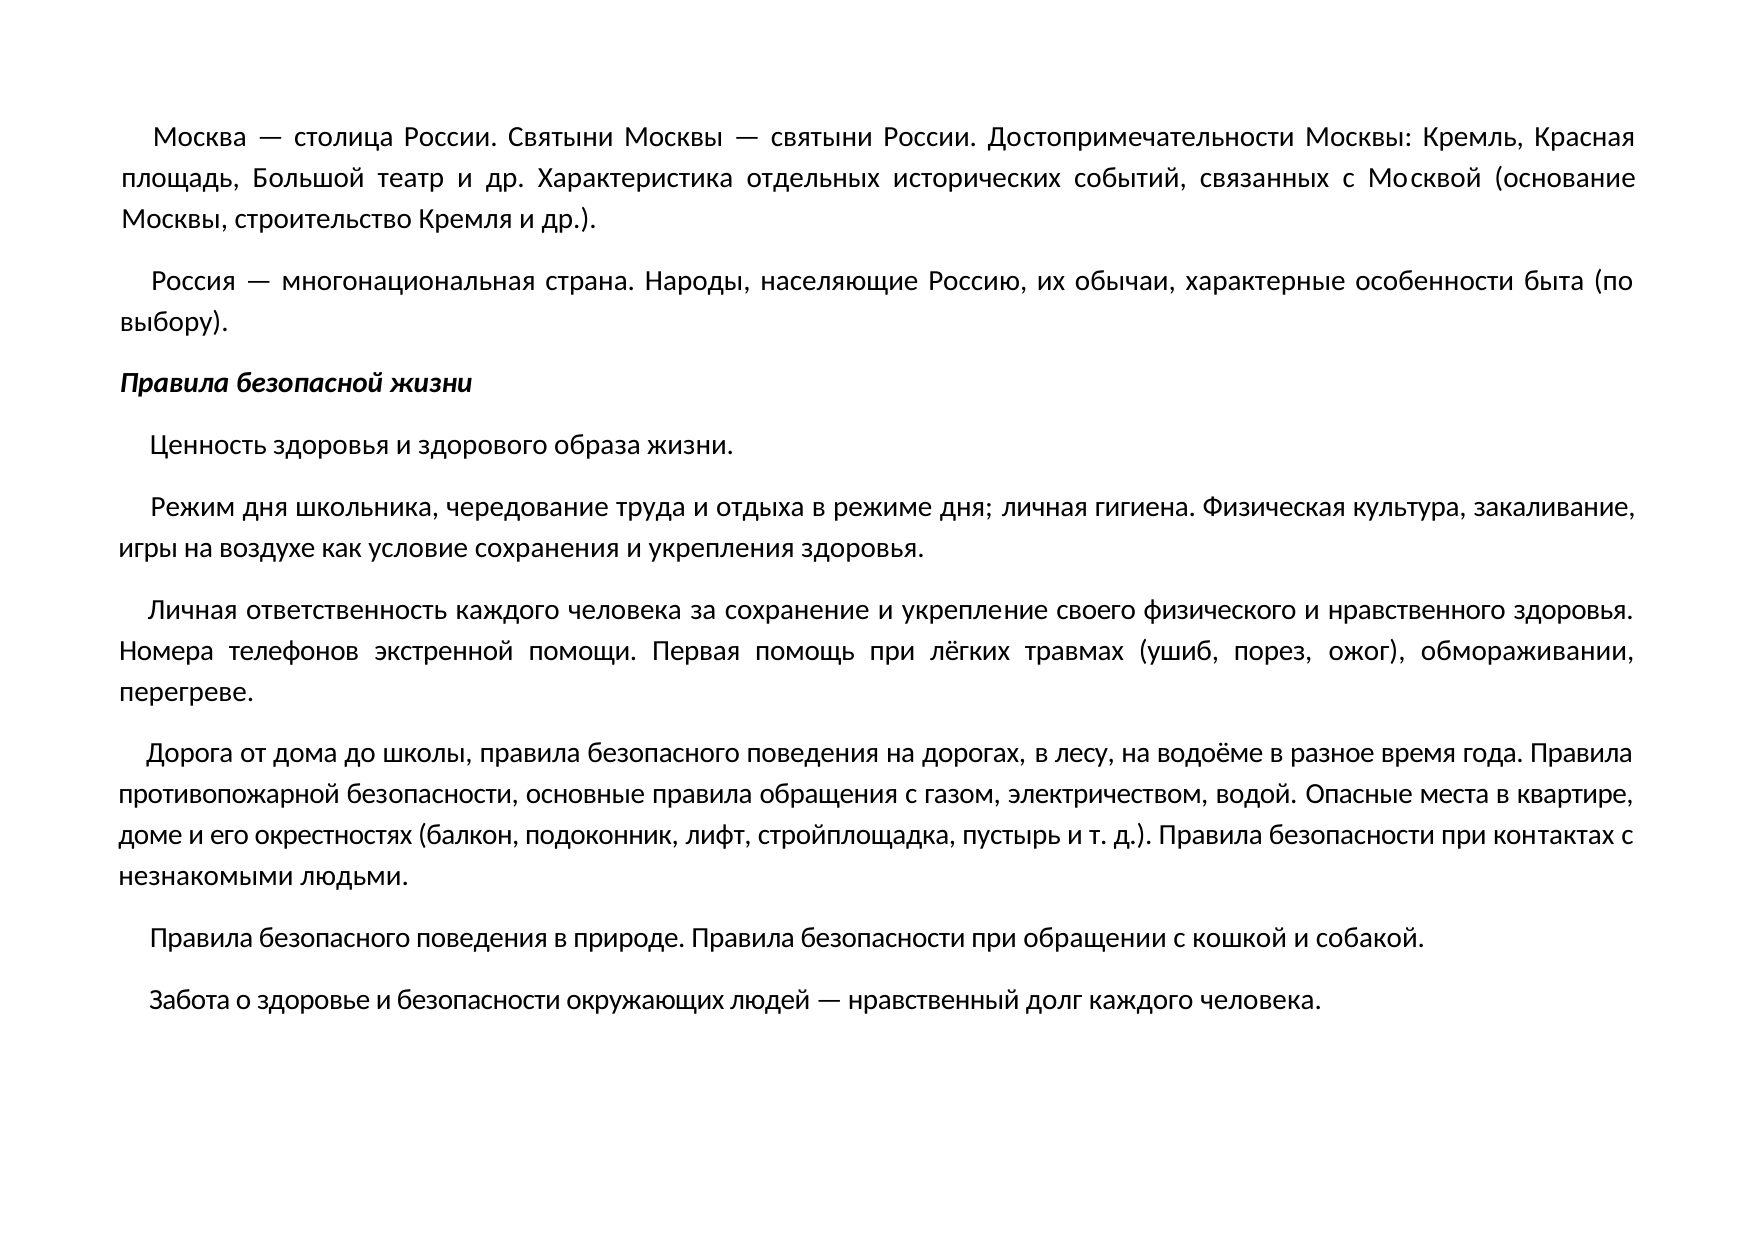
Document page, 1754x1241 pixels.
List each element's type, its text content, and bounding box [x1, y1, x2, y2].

text Правила безопасной жизни [119, 364, 1636, 400]
text Россия — многонациональная страна. Народы, населяющие Россию, их обычаи, характерные особенности быта (по выбору). [119, 262, 1635, 338]
text Москва — столица России. Святыни Москвы — святыни России. Достопримечательности Москвы: Кремль, Красная площадь, Большой театр и др. Характеристика отдельных исторических событий, связанных с Москвой (основание Москвы, строительство Кремля и др.). [121, 118, 1636, 236]
text Ценность здоровья и здорового образа жизни. [149, 426, 1636, 462]
text Правила безопасного поведения в природе. Правила безопасности при обращении с кошкой и собакой. [119, 919, 1633, 954]
text Дорога от дома до школы, правила безопасного поведения на дорогах, в лесу, на водоёме в разное время года. Правила противопожарной безопасности, основные правила обращения с газом, электричеством, водой. Опасные места в квартире, доме и его окрестностях (балкон, подоконник, лифт, стройплощадка, пустырь и т. д.). Правила безопасности при контактах с незнакомыми людьми. [118, 734, 1633, 893]
text Режим дня школьника, чередование труда и отдыха в режиме дня; личная гигиена. Физическая культура, закаливание, игры на воздухе как условие сохранения и укрепления здоровья. [118, 488, 1636, 564]
text Личная ответственность каждого человека за сохранение и укрепление своего физического и нравственного здоровья. Номера телефонов экстренной помощи. Первая помощь при лёгких травмах (ушиб, порез, ожог), обмораживании, перегреве. [119, 591, 1634, 708]
text Забота о здоровье и безопасности окружающих людей — нравственный долг каждого человека. [119, 981, 1634, 1016]
